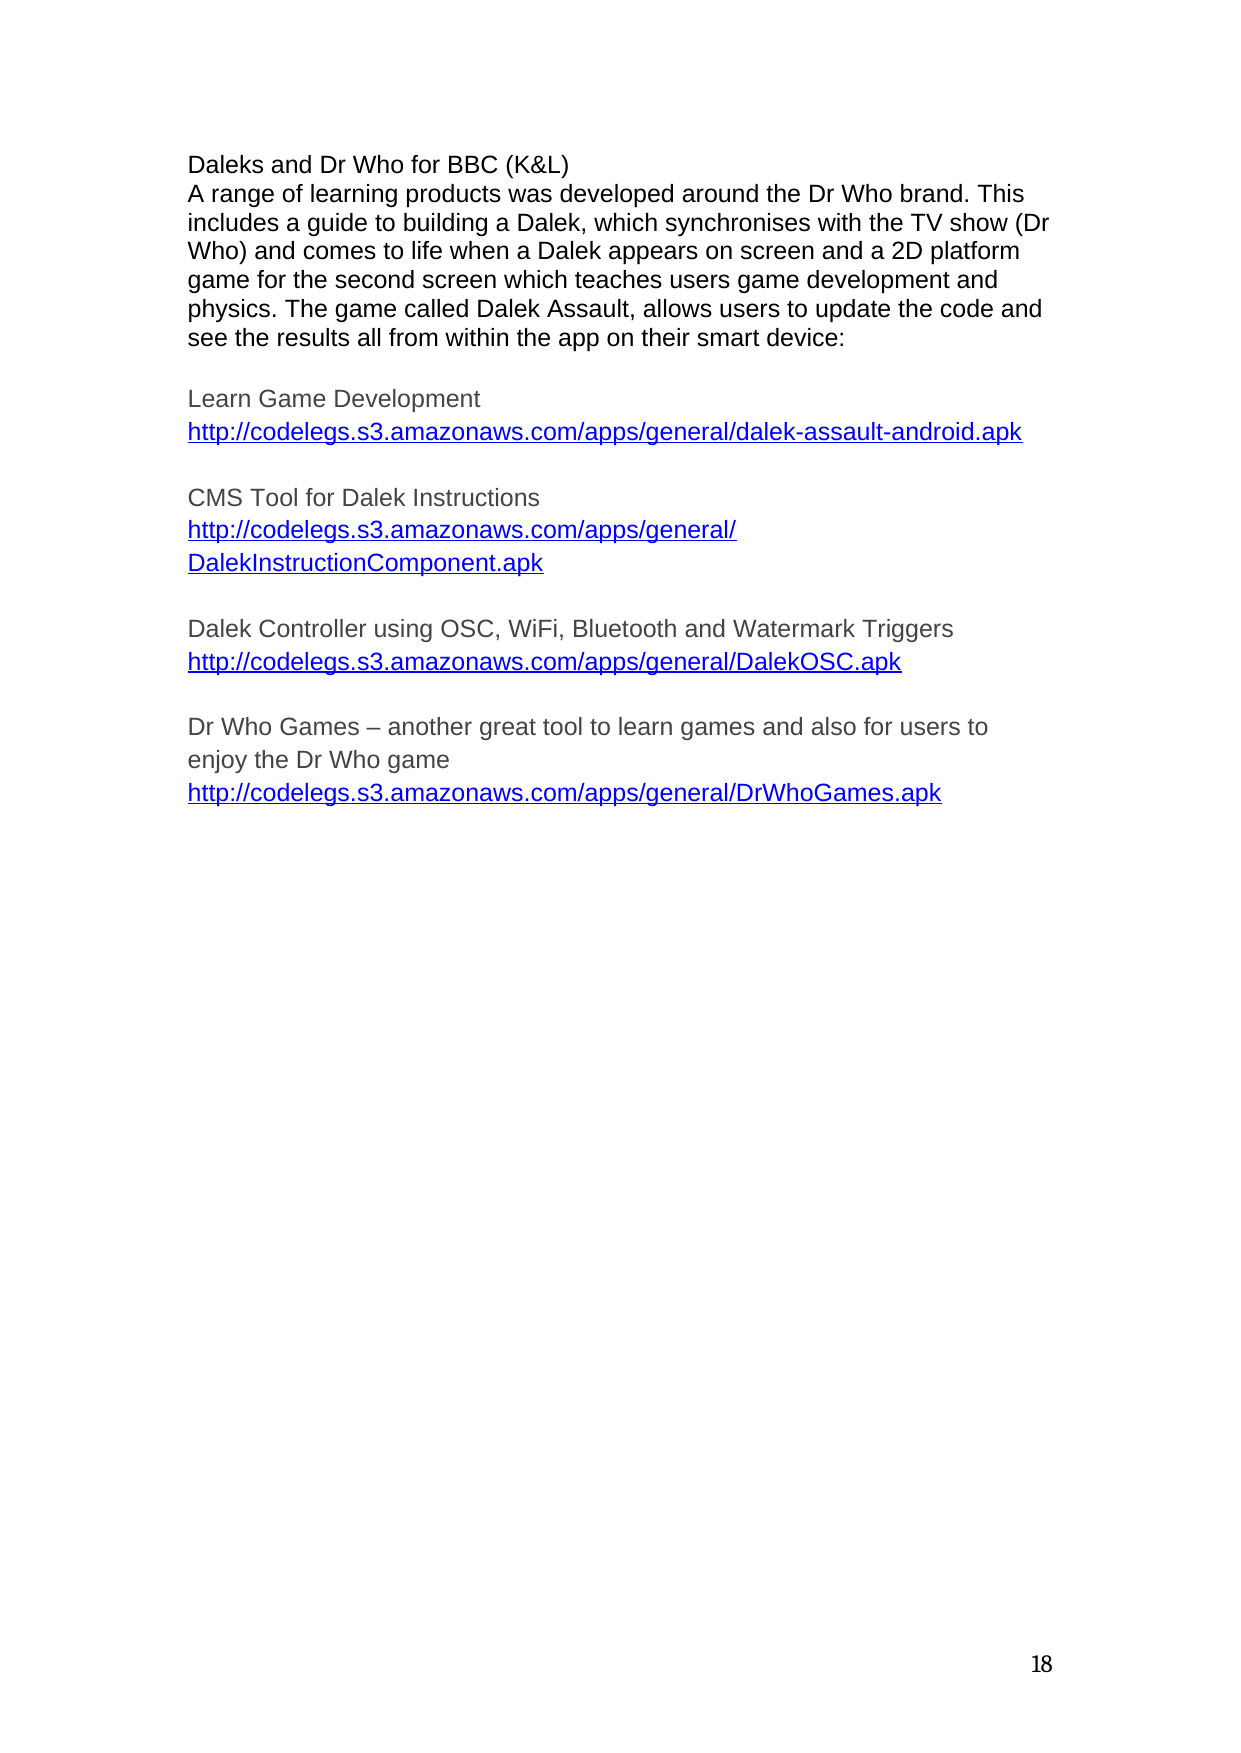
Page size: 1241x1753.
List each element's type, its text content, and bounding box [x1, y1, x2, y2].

text http://codelegs.s3.amazonaws.com/apps/general/DalekInstructionComponent.apk [187, 511, 1053, 577]
text Dr Who Games – another great tool to learn games and also for users to enjoy the Dr Who game [187, 708, 1053, 774]
text http://codelegs.s3.amazonaws.com/apps/general/DalekOSC.apk [187, 642, 1053, 675]
text A range of learning products was developed around the Dr Who brand. This includes a guide to building a Dalek, which synchronises with the TV show (Dr Who) and comes to life when a Dalek appears on screen and a 2D platform game for the second screen which teaches users game development and physics. The game called Dalek Assault, allows users to update the code and see the results all from within the app on their smart device: [187, 179, 1053, 351]
text http://codelegs.s3.amazonaws.com/apps/general/DrWhoGames.apk [187, 774, 1053, 807]
text Learn Game Development [187, 380, 1053, 413]
text Daleks and Dr Who for BBC (K&L) [187, 150, 1053, 179]
text Dalek Controller using OSC, WiFi, Bluetooth and Watermark Triggers [187, 610, 1053, 642]
text http://codelegs.s3.amazonaws.com/apps/general/dalek-assault-android.apk [187, 413, 1053, 446]
text CMS Tool for Dalek Instructions [187, 478, 1053, 511]
